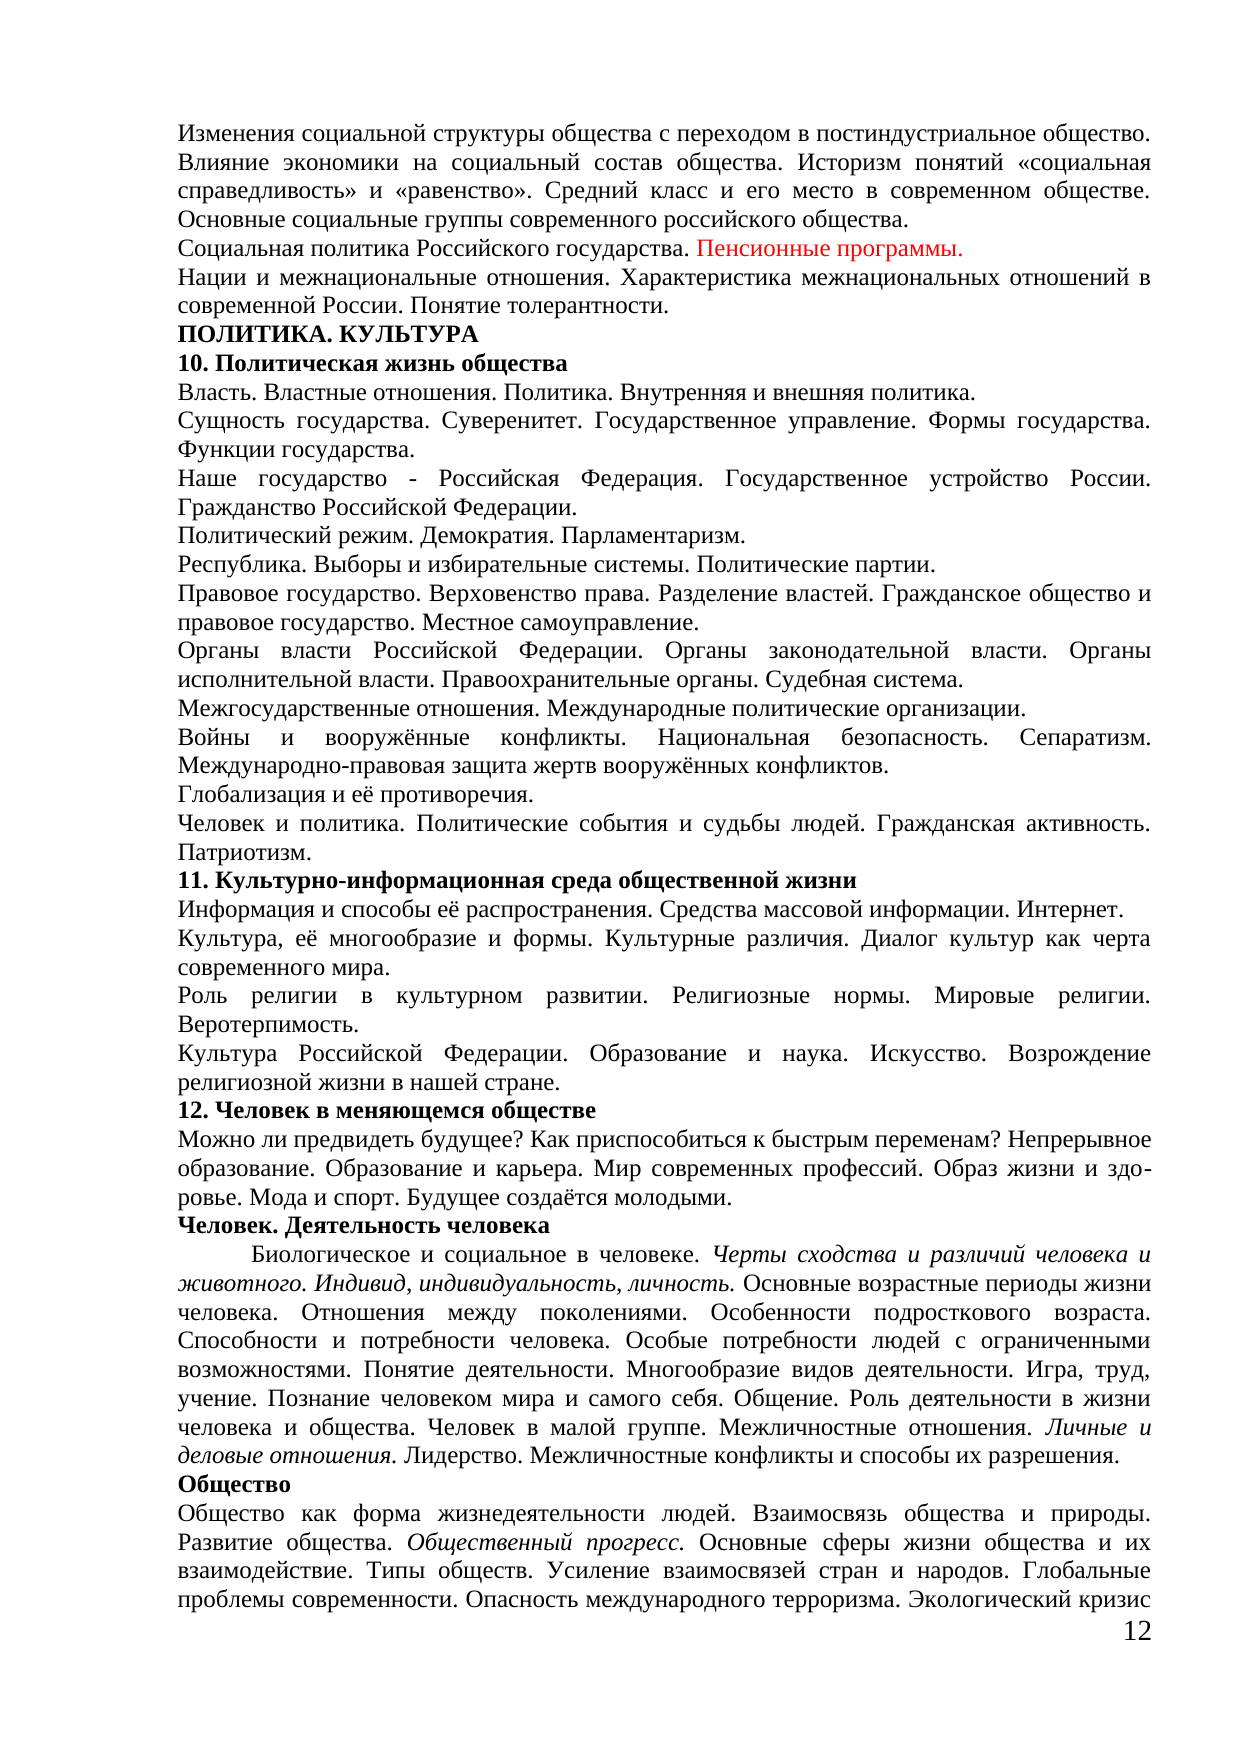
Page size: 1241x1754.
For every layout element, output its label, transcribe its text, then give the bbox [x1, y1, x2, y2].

text 10. Политическая жизнь общества [177, 348, 1152, 377]
text Войны и вооружённые конфликты. Национальная безопасность. Сепаратизм. Международно-правовая защита жертв вооружённых конфликтов. [177, 722, 1152, 779]
text Социальная политика Российского государства. Пенсионные программы. [177, 233, 1152, 262]
text Человек. Деятельность человека [177, 1211, 1152, 1239]
text Власть. Властные отношения. Политика. Внутренняя и внешняя политика. [177, 377, 1152, 406]
text 12. Человек в меняющемся обществе [177, 1096, 1152, 1124]
text Изменения социальной структуры общества с переходом в постиндустриальное общество. Влияние экономики на социальный состав общества. Историзм понятий «социальная справедливость» и «равенство». Средний класс и его место в современном обществе. Основные социальные группы современного российского общества. [177, 118, 1152, 233]
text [177, 1498, 1152, 1613]
text Глобализация и её противоречия. [177, 779, 1152, 808]
text 11. Культурно-информационная среда общественной жизни [177, 866, 1152, 894]
text Сущность государства. Суверенитет. Государственное управление. Формы государства. Функции государства. [177, 406, 1152, 463]
text Республика. Выборы и избирательные системы. Политические партии. [177, 549, 1152, 578]
text Культура Российской Федерации. Образование и наука. Искусство. Возрождение религиозной жизни в нашей стране. [177, 1038, 1152, 1096]
text Наше государство - Российская Федерация. Государственное устройство России. Гражданство Российской Федерации. [177, 463, 1152, 521]
text Роль религии в культурном развитии. Религиозные нормы. Мировые религии. Веротерпимость. [177, 981, 1152, 1038]
text Человек и политика. Политические события и судьбы людей. Гражданская активность. Патриотизм. [177, 808, 1152, 866]
text Биологическое и социальное в человеке. Черты сходства и различий человека и животного. Индивид, индивидуальность, личность. Основные возрастные периоды жизни человека. Отношения между поколениями. Особенности подросткового возраста. Способности и потребности человека. Особые потребности людей с ограниченными возможностями. Понятие деятельности. Многообразие видов деятельности. Игра, труд, учение. Познание человеком мира и самого себя. Общение. Роль деятельности в жизни человека и общества. Человек в малой группе. Межличностные отношения. Личные и деловые отношения. Лидерство. Межличностные конфликты и способы их разрешения. [177, 1239, 1152, 1469]
text Можно ли предвидеть будущее? Как приспособиться к быстрым переменам? Непрерывное образование. Образование и карьера. Мир современных профессий. Образ жизни и здоровье. Мода и спорт. Будущее создаётся молодыми. [177, 1124, 1152, 1211]
text Органы власти Российской Федерации. Органы законодательной власти. Органы исполнительной власти. Правоохранительные органы. Судебная система. [177, 636, 1152, 693]
text Межгосударственные отношения. Международные политические организации. [177, 693, 1152, 722]
text Культура, её многообразие и формы. Культурные различия. Диалог культур как черта современного мира. [177, 923, 1152, 981]
text Информация и способы её распространения. Средства массовой информации. Интернет. [177, 894, 1152, 923]
text Общество [177, 1469, 1152, 1498]
text Нации и межнациональные отношения. Характеристика межнациональных отношений в современной России. Понятие толерантности. [177, 262, 1152, 319]
text ПОЛИТИКА. КУЛЬТУРА [177, 319, 1152, 348]
text Правовое государство. Верховенство права. Разделение властей. Гражданское общество и правовое государство. Местное самоуправление. [177, 578, 1152, 636]
text Политический режим. Демократия. Парламентаризм. [177, 521, 1152, 549]
